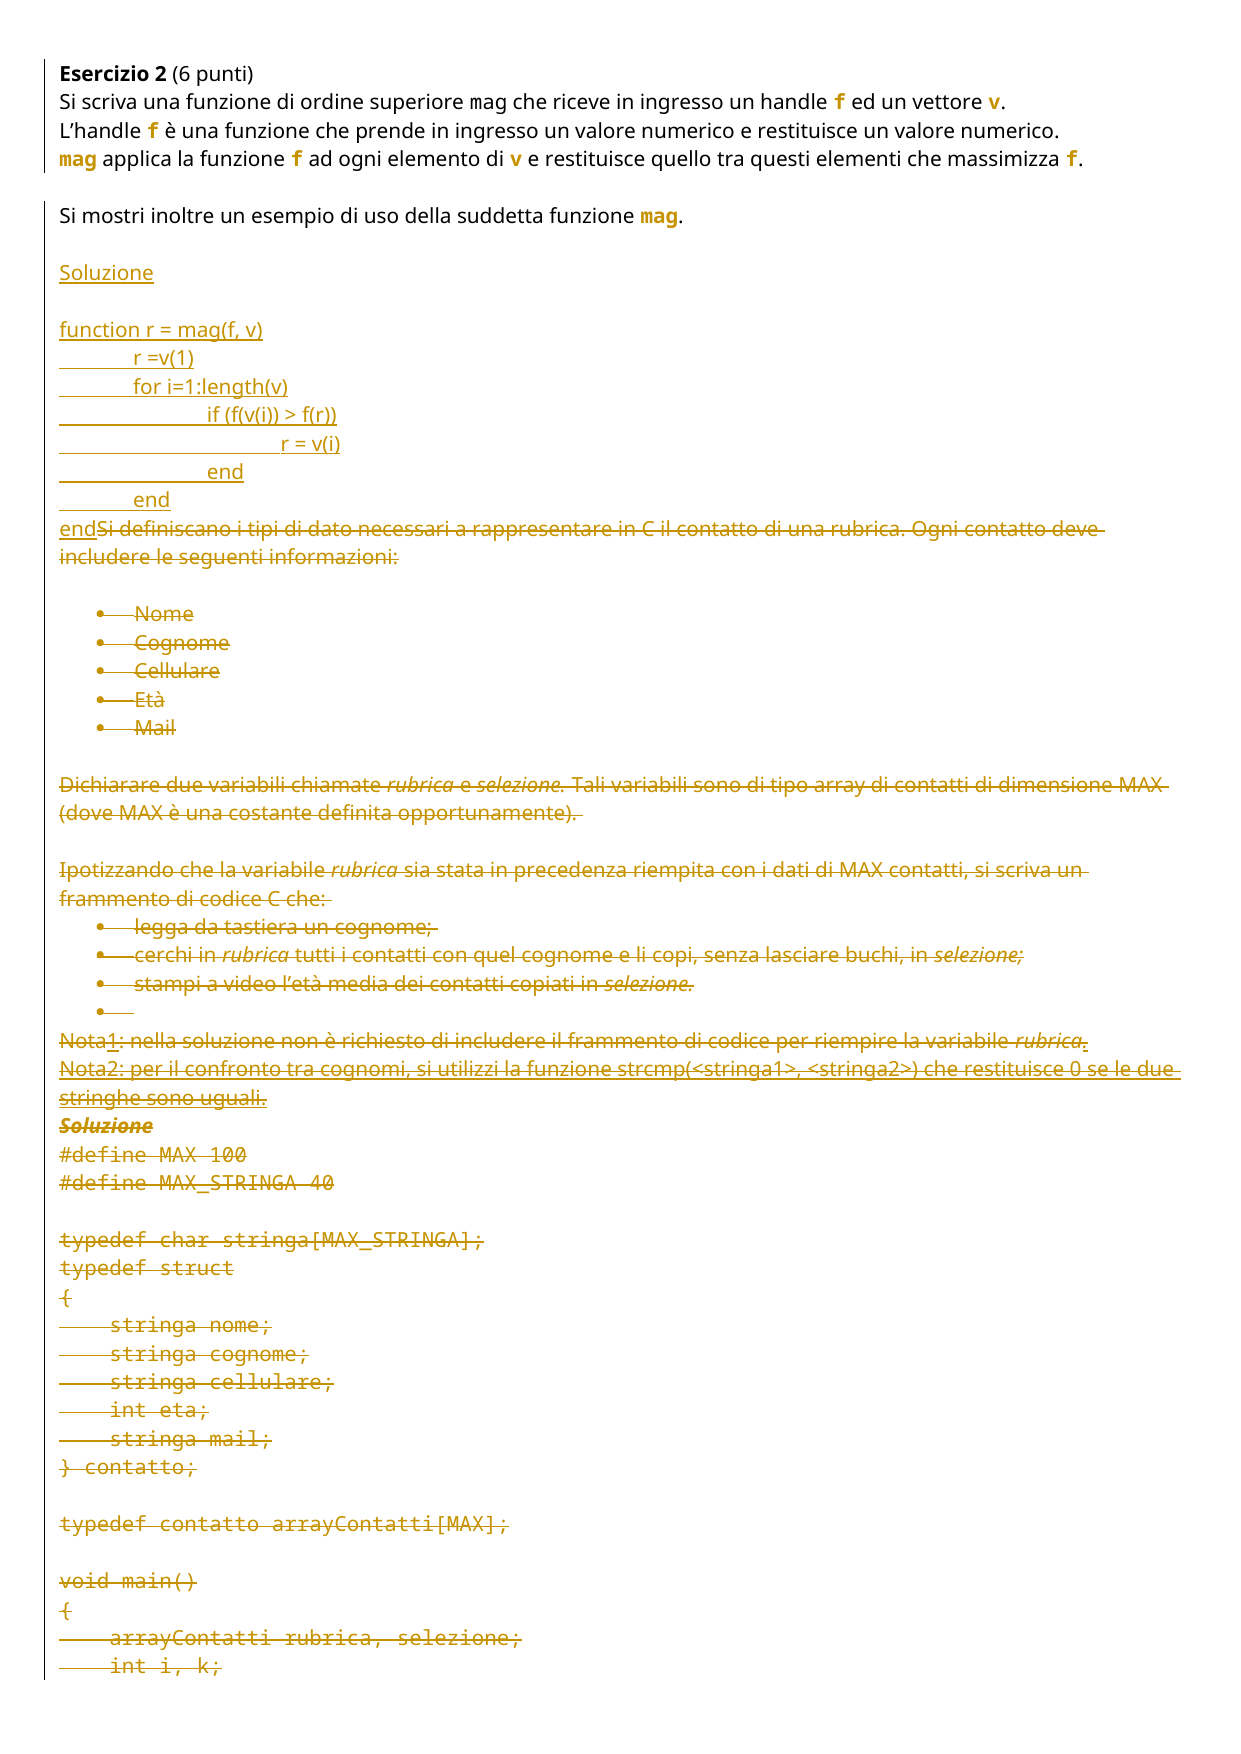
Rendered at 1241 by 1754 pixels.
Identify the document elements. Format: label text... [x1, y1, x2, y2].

text Si mostri inoltre un esempio di uso della suddetta funzione mag. [59, 201, 1181, 230]
text mag applica la funzione f ad ogni elemento di v e restituisce quello tra questi elementi che massimizza f. [59, 144, 1181, 173]
text Si scriva una funzione di ordine superiore mag che riceve in ingresso un handle f ed un vettore v. [59, 87, 1181, 116]
text Esercizio 2 (6 punti) [59, 59, 1181, 87]
text L’handle f è una funzione che prende in ingresso un valore numerico e restituisce un valore numerico. [59, 116, 1181, 144]
